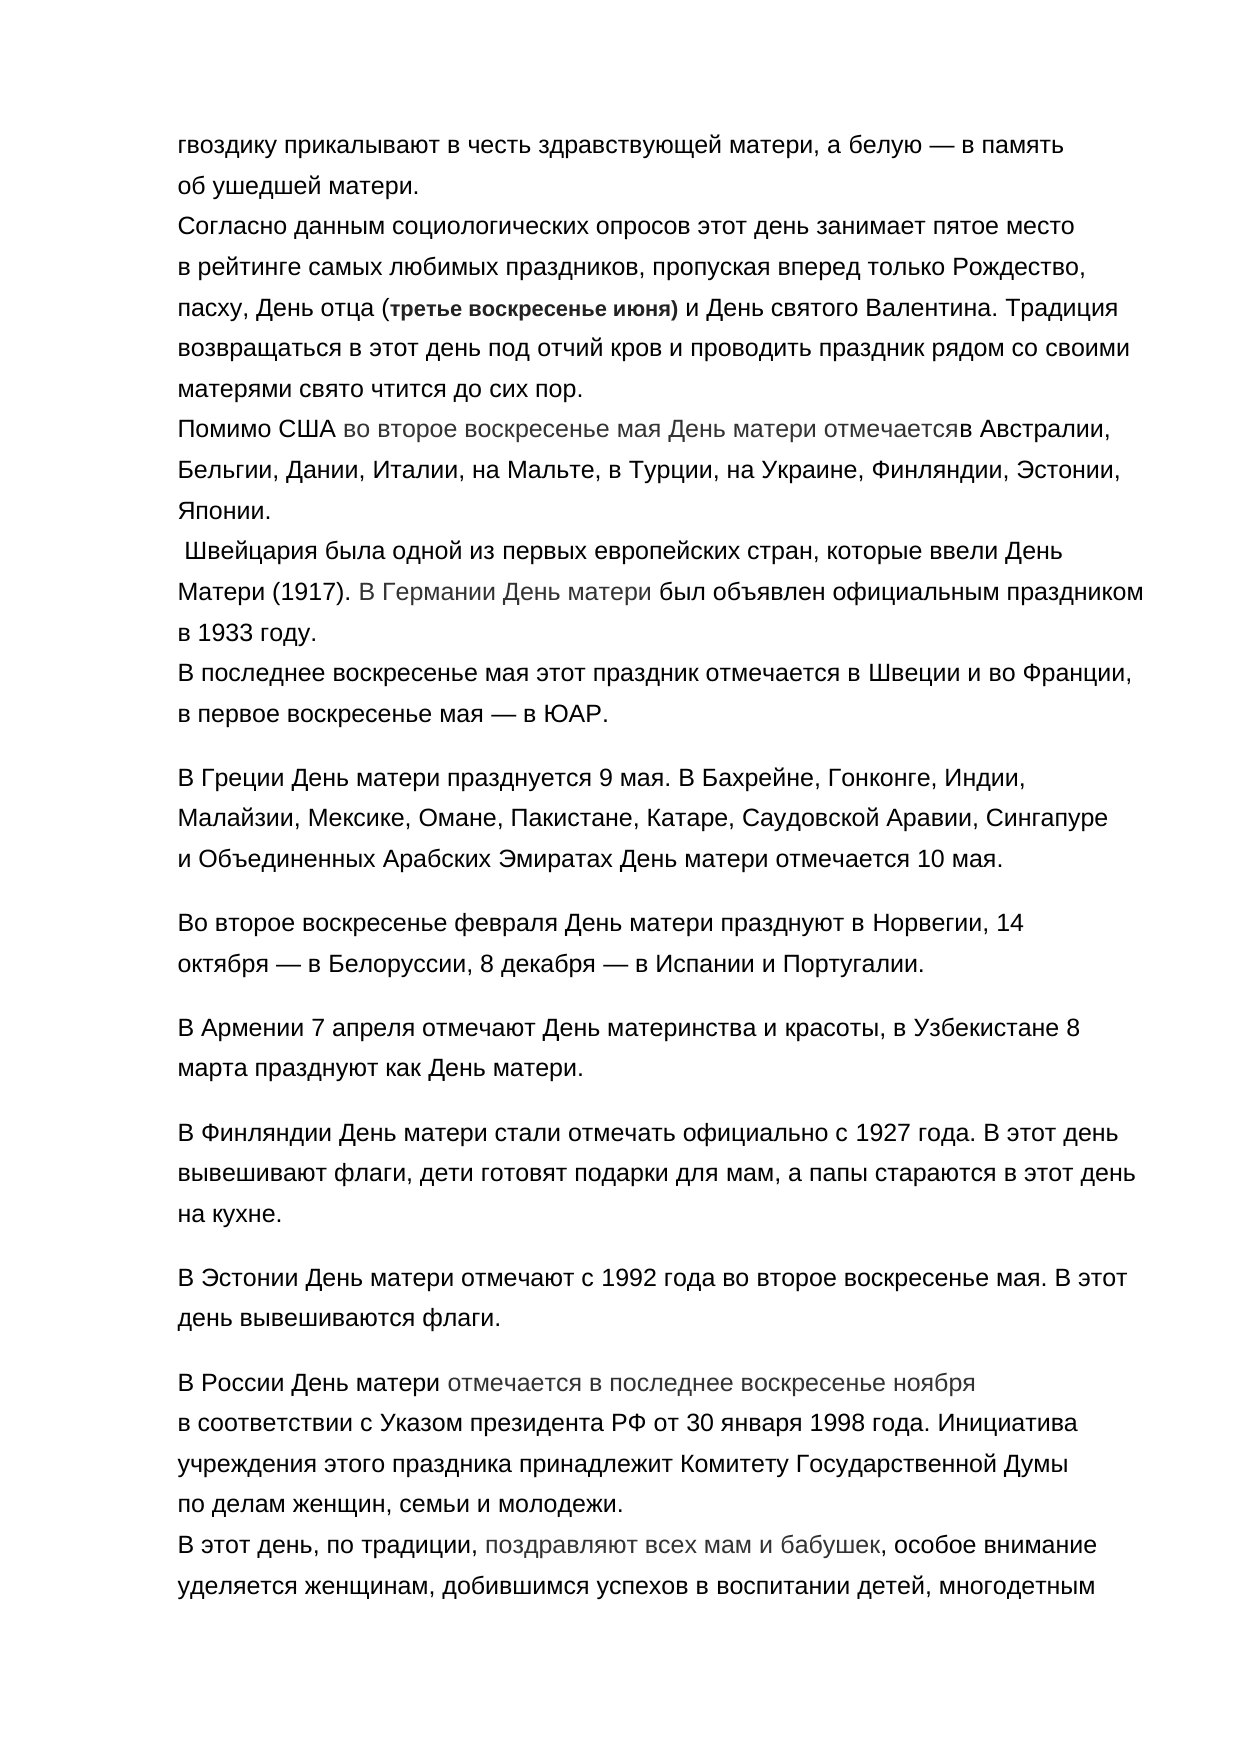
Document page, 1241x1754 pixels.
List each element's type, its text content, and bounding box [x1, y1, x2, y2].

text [177, 118, 1152, 402]
text В Финляндии День матери стали отмечать официально с 1927 года. В этот день вывешивают флаги, дети готовят подарки для мам, а папы стараются в этот день на кухне. [177, 1106, 1152, 1227]
text Помимо США во второе воскресенье мая День матери отмечаетсяв Австралии, Бельгии, Дании, Италии, на Мальте, в Турции, на Украине, Финляндии, Эстонии, Японии. [177, 402, 1152, 524]
text В последнее воскресенье мая этот праздник отмечается в Швеции и во Франции, в первое воскресенье мая — в ЮАР. [177, 646, 1152, 727]
text В Греции День матери празднуется 9 мая. В Бахрейне, Гонконге, Индии, Малайзии, Мексике, Омане, Пакистане, Катаре, Саудовской Аравии, Сингапуре и Объединенных Арабских Эмиратах День матери отмечается 10 мая. [177, 751, 1152, 873]
text В Армении 7 апреля отмечают День материнства и красоты, в Узбекистане 8 марта празднуют как День матери. [177, 1001, 1152, 1082]
text Во второе воскресенье февраля День матери празднуют в Норвегии, 14 октября — в Белоруссии, 8 декабря — в Испании и Португалии. [177, 896, 1152, 977]
text Швейцария была одной из первых европейских стран, которые ввели День Матери (1917). В Германии День матери был объявлен официальным праздником в 1933 году. [177, 524, 1152, 646]
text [177, 1356, 1152, 1599]
text В Эстонии День матери отмечают с 1992 года во второе воскресенье мая. В этот день вывешиваются флаги. [177, 1251, 1152, 1332]
